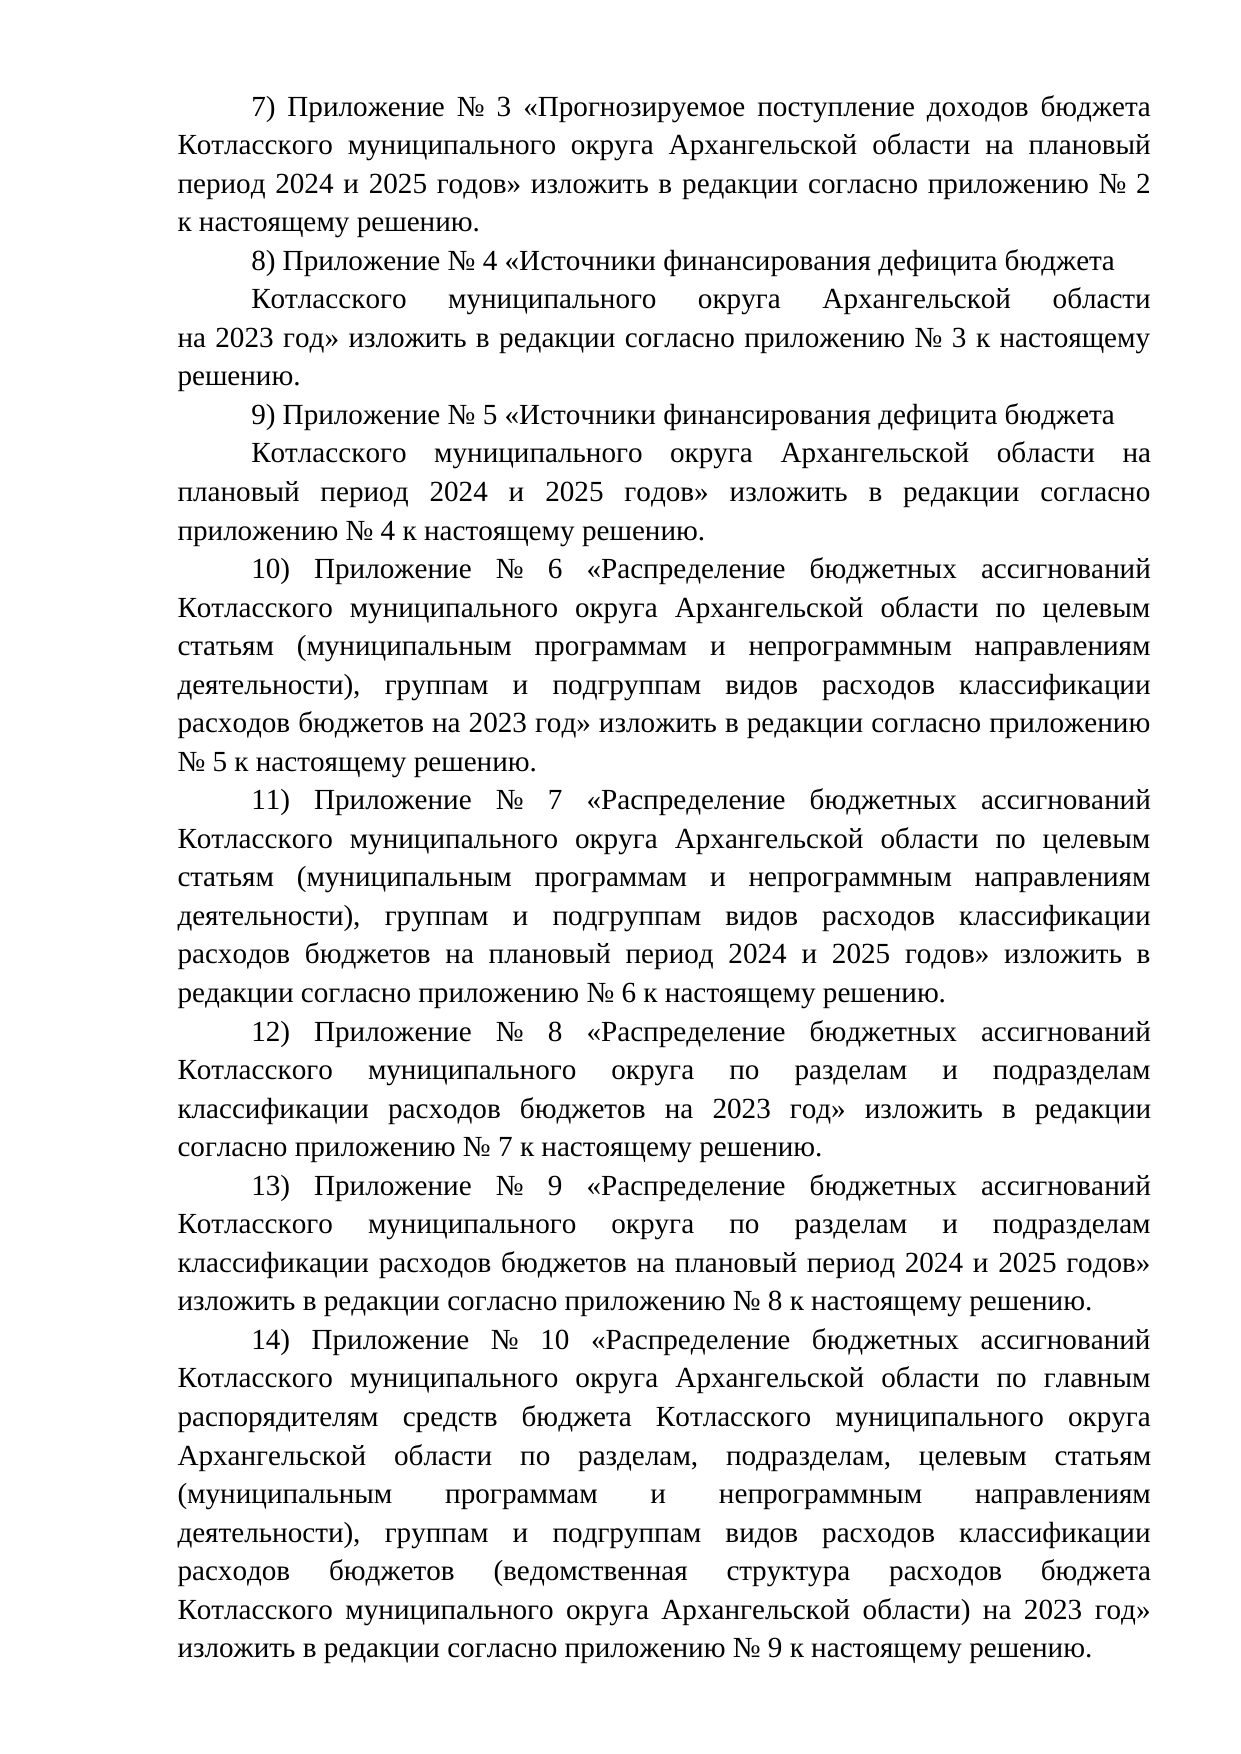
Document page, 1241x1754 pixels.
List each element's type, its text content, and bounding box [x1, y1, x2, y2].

text 7) Приложение № 3 «Прогнозируемое поступление доходов бюджета Котласского муниципального округа Архангельской области на плановый период 2024 и 2025 годов» изложить в редакции согласно приложению № 2 к настоящему решению. [177, 89, 1152, 238]
text 8) Приложение № 4 «Источники финансирования дефицита бюджета [177, 243, 1152, 276]
text Котласского муниципального округа Архангельской области на плановый период 2024 и 2025 годов» изложить в редакции согласно приложению № 4 к настоящему решению. [177, 436, 1152, 546]
text Котласского муниципального округа Архангельской области на 2023 год» изложить в редакции согласно приложению № 3 к настоящему решению. [177, 281, 1152, 392]
text 11) Приложение № 7 «Распределение бюджетных ассигнований Котласского муниципального округа Архангельской области по целевым статьям (муниципальным программам и непрограммным направлениям деятельности), группам и подгруппам видов расходов классификации расходов бюджетов на плановый период 2024 и 2025 годов» изложить в редакции согласно приложению № 6 к настоящему решению. [177, 782, 1152, 1009]
text 10) Приложение № 6 «Распределение бюджетных ассигнований Котласского муниципального округа Архангельской области по целевым статьям (муниципальным программам и непрограммным направлениям деятельности), группам и подгруппам видов расходов классификации расходов бюджетов на 2023 год» изложить в редакции согласно приложению № 5 к настоящему решению. [177, 551, 1152, 777]
text 14) Приложение № 10 «Распределение бюджетных ассигнований Котласского муниципального округа Архангельской области по главным распорядителям средств бюджета Котласского муниципального округа Архангельской области по разделам, подразделам, целевым статьям (муниципальным программам и непрограммным направлениям деятельности), группам и подгруппам видов расходов классификации расходов бюджетов (ведомственная структура расходов бюджета Котласского муниципального округа Архангельской области) на 2023 год» изложить в редакции согласно приложению № 9 к настоящему решению. [177, 1322, 1152, 1664]
text 9) Приложение № 5 «Источники финансирования дефицита бюджета [177, 397, 1152, 431]
text 13) Приложение № 9 «Распределение бюджетных ассигнований Котласского муниципального округа по разделам и подразделам классификации расходов бюджетов на плановый период 2024 и 2025 годов» изложить в редакции согласно приложению № 8 к настоящему решению. [177, 1168, 1152, 1317]
text 12) Приложение № 8 «Распределение бюджетных ассигнований Котласского муниципального округа по разделам и подразделам классификации расходов бюджетов на 2023 год» изложить в редакции согласно приложению № 7 к настоящему решению. [177, 1014, 1152, 1163]
